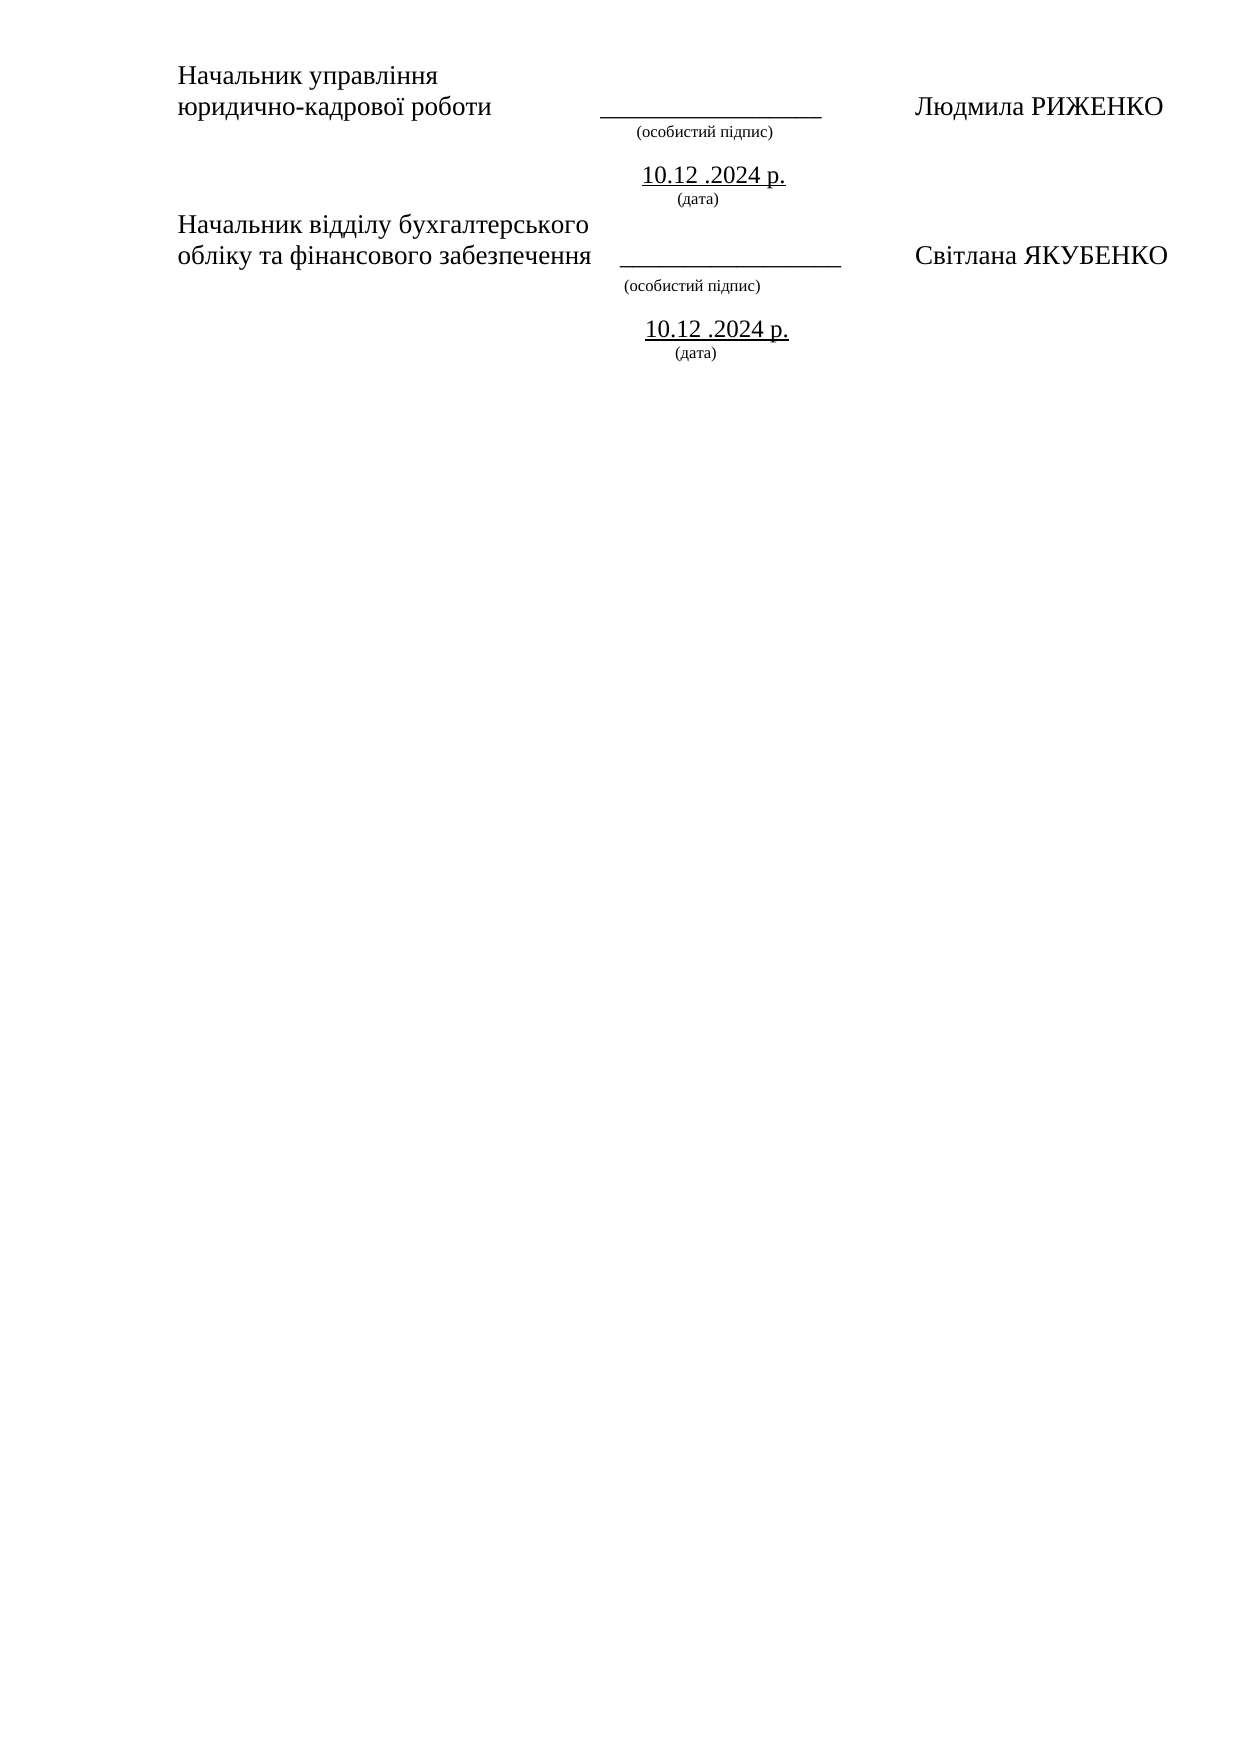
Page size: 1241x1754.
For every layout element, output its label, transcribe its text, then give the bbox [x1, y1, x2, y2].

text Начальник управління [177, 59, 1181, 90]
text Начальник відділу бухгалтерського [177, 208, 1181, 239]
text 10.12 .2024 р. [177, 160, 1181, 188]
text юридично-кадрової роботи _________________ Людмила РИЖЕНКО [177, 90, 1181, 121]
text 10.12 .2024 р. [177, 314, 1181, 343]
text обліку та фінансового забезпечення _________________ Світлана ЯКУБЕНКО [177, 239, 1181, 270]
text (особистий підпис) [177, 276, 1181, 295]
text (особистий підпис) [177, 121, 1181, 141]
text (дата) [177, 343, 1181, 362]
text (дата) [177, 188, 1181, 208]
